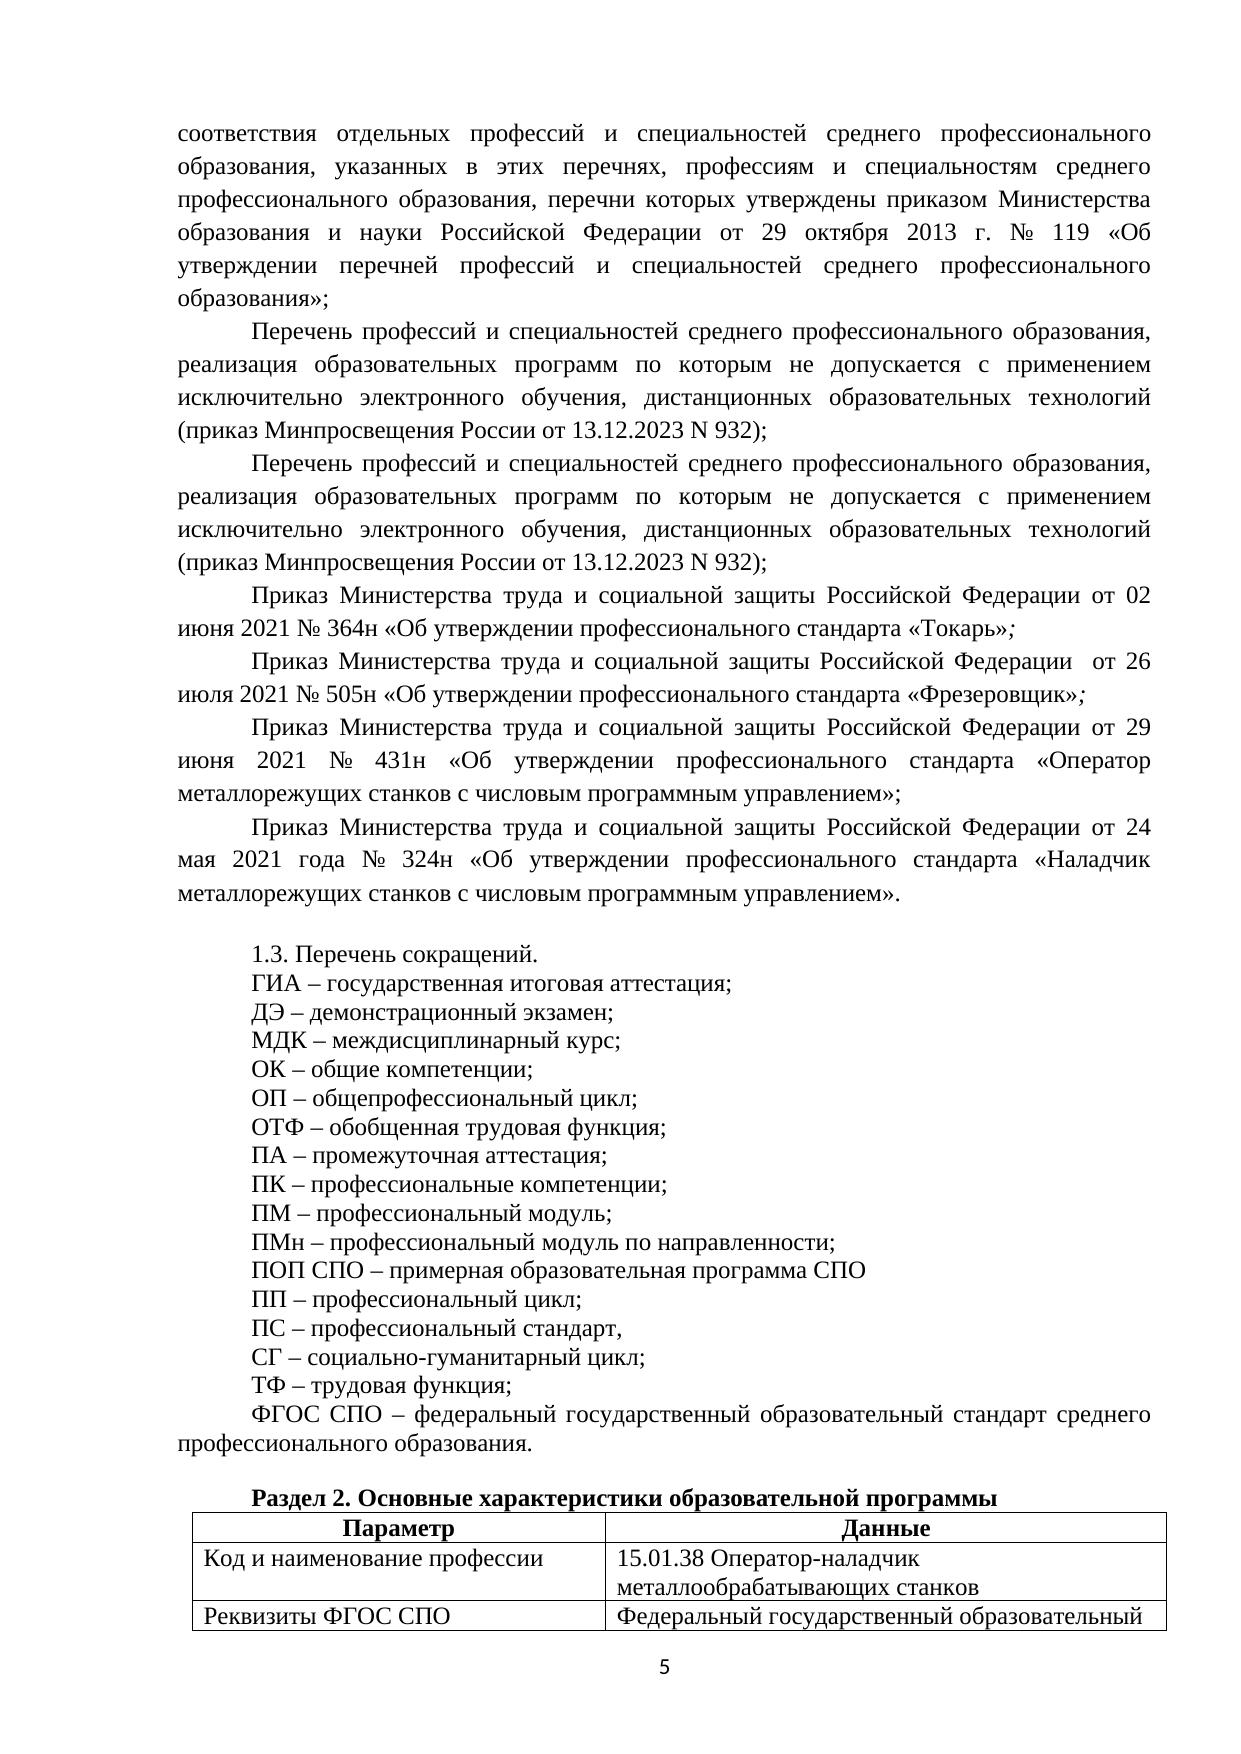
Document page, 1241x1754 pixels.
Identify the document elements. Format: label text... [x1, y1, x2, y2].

text ОТФ – обобщенная трудовая функция; [177, 1112, 1152, 1141]
text ПК – профессиональные компетенции; [177, 1169, 1152, 1198]
table_header Данные [606, 1513, 1166, 1542]
text Перечень профессий и специальностей среднего профессионального образования, реализация образовательных программ по которым не допускается с применением исключительно электронного обучения, дистанционных образовательных технологий (приказ Минпросвещения России от 13.12.2023 N 932); [177, 316, 1152, 444]
table_cell Реквизиты ФГОС СПО [193, 1601, 605, 1630]
text ПП – профессиональный цикл; [177, 1284, 1152, 1313]
text ПОП СПО – примерная образовательная программа СПО [177, 1256, 1152, 1284]
text ДЭ – демонстрационный экзамен; [177, 997, 1152, 1026]
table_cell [606, 1601, 1166, 1630]
text Перечень профессий и специальностей среднего профессионального образования, реализация образовательных программ по которым не допускается с применением исключительно электронного обучения, дистанционных образовательных технологий (приказ Минпросвещения России от 13.12.2023 N 932); [177, 448, 1152, 576]
table_header Параметр [193, 1513, 605, 1542]
text ОП – общепрофессиональный цикл; [177, 1083, 1152, 1112]
text ФГОС СПО – федеральный государственный образовательный стандарт среднего профессионального образования. [177, 1399, 1152, 1457]
text ГИА – государственная итоговая аттестация; [177, 968, 1152, 997]
text Приказ Министерства труда и социальной защиты Российской Федерации от 02 июня 2021 № 364н «Об утверждении профессионального стандарта «Токарь»; [177, 580, 1152, 642]
text ПА – промежуточная аттестация; [177, 1141, 1152, 1169]
text 1.3. Перечень сокращений. [177, 939, 1152, 968]
text ПС – профессиональный стандарт, [177, 1313, 1152, 1342]
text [177, 118, 1152, 312]
text Приказ Министерства труда и социальной защиты Российской Федерации от 29 июня 2021 № 431н «Об утверждении профессионального стандарта «Оператор металлорежущих станков с числовым программным управлением»; [177, 712, 1152, 807]
text ПМ – профессиональный модуль; [177, 1198, 1152, 1227]
table_cell 15.01.38 Оператор-наладчик металлообрабатывающих станков [606, 1543, 1166, 1600]
text Приказ Министерства труда и социальной защиты Российской Федерации от 26 июля 2021 № 505н «Об утверждении профессионального стандарта «Фрезеровщик»; [177, 646, 1152, 708]
subtitle Раздел 2. Основные характеристики образовательной программы [177, 1483, 1152, 1512]
text ТФ – трудовая функция; [177, 1371, 1152, 1399]
text Приказ Министерства труда и социальной защиты Российской Федерации от 24 мая 2021 года № 324н «Об утверждении профессионального стандарта «Наладчик металлорежущих станков с числовым программным управлением». [177, 812, 1152, 906]
table_cell Код и наименование профессии [193, 1543, 605, 1600]
text ОК – общие компетенции; [177, 1054, 1152, 1083]
text МДК – междисциплинарный курс; [177, 1026, 1152, 1054]
text ПМн – профессиональный модуль по направленности; [177, 1227, 1152, 1256]
text СГ – социально-гуманитарный цикл; [177, 1342, 1152, 1371]
